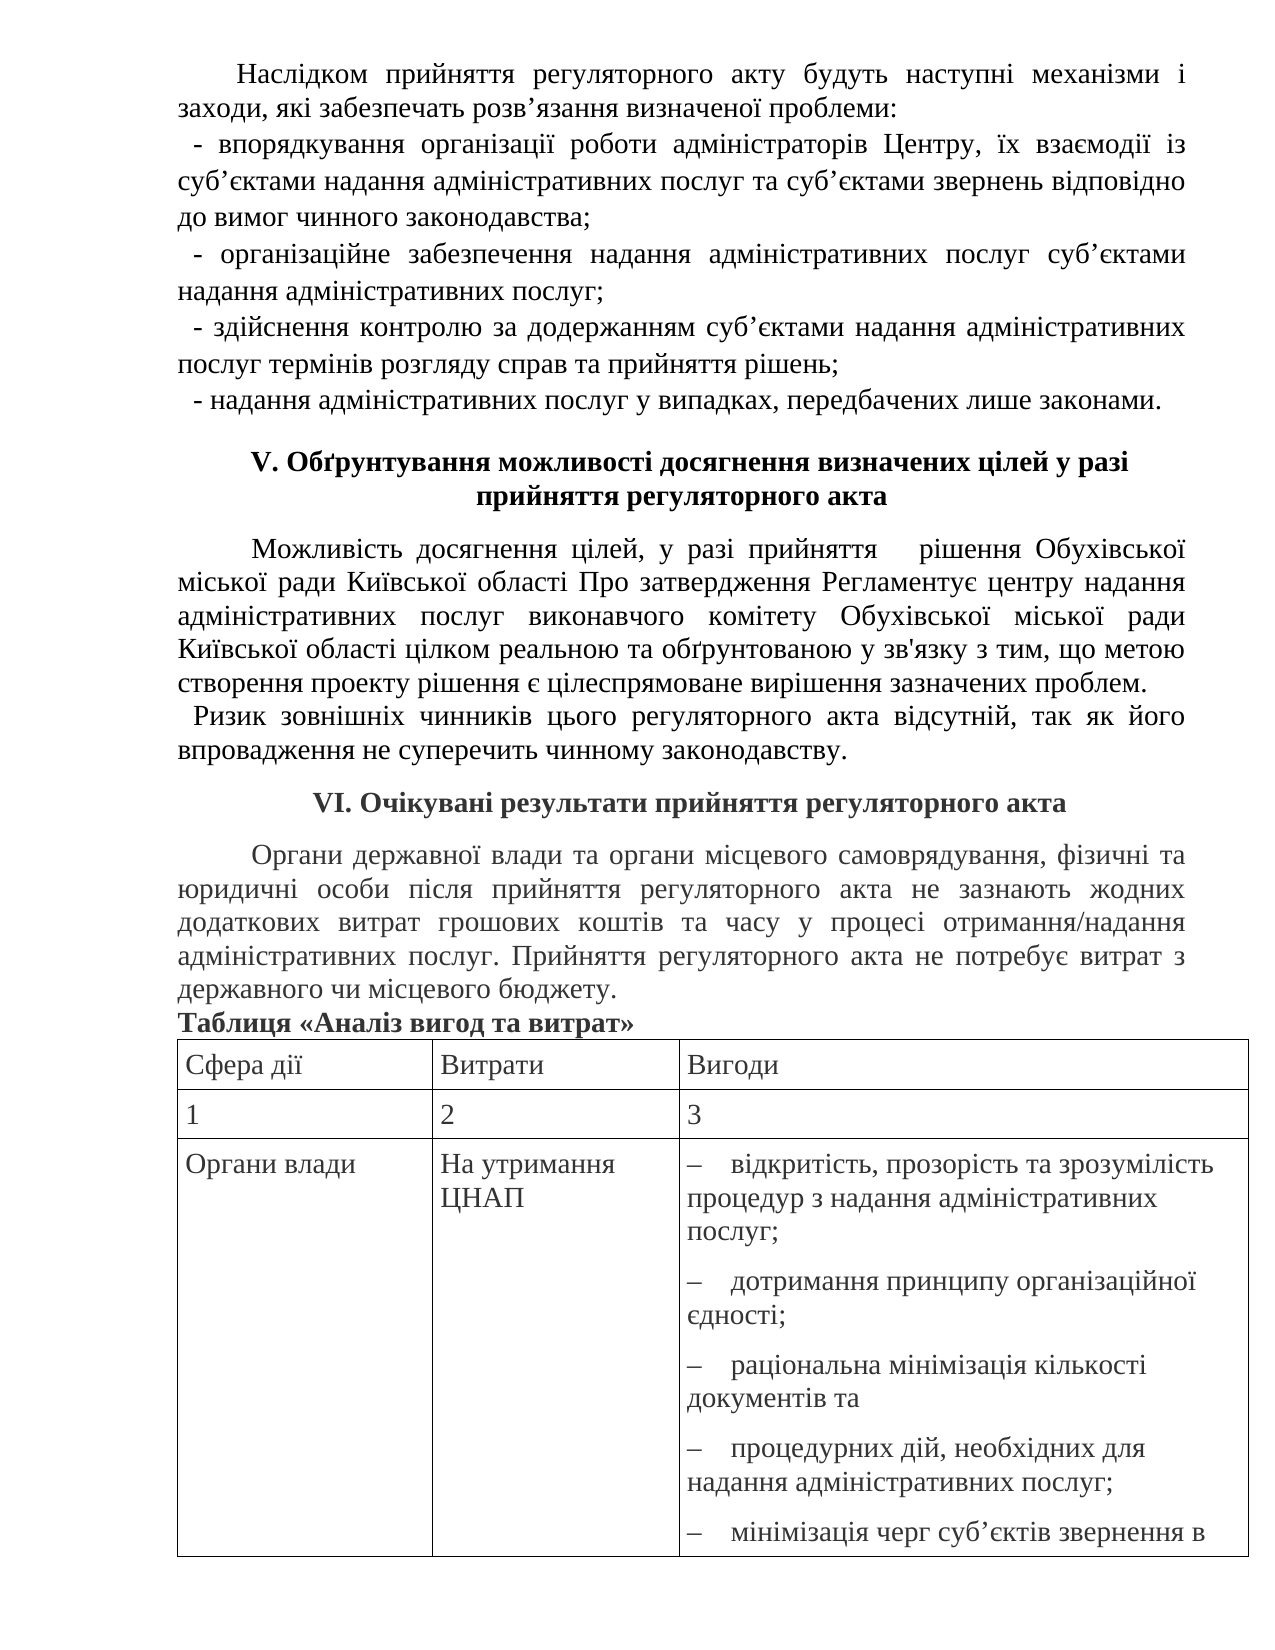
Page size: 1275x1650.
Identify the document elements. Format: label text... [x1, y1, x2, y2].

text Органи державної влади та органи місцевого самоврядування, фізичні та юридичні особи після прийняття регуляторного акта не зазнають жодних додаткових витрат грошових коштів та часу у процесі отримання/надання адміністративних послуг. Прийняття регуляторного акта не потребує витрат з державного чи місцевого бюджету. [177, 837, 1186, 1005]
table_header Сфера дії [178, 1040, 432, 1088]
table_header Витрати [433, 1040, 679, 1088]
text VI. Очікувані результати прийняття регуляторного акта [177, 785, 1186, 818]
table_cell 2 [433, 1090, 679, 1138]
text Таблиця «Аналіз вигод та витрат» [177, 1005, 1186, 1039]
text - здійснення контролю за додержанням суб’єктами надання адміністративних послуг термінів розгляду справ та прийняття рішень; [177, 306, 1186, 379]
table_cell 1 [178, 1090, 432, 1138]
text - впорядкування організації роботи адміністраторів Центру, їх взаємодії із суб’єктами надання адміністративних послуг та суб’єктами звернень відповідно до вимог чинного законодавства; [177, 123, 1186, 233]
text - організаційне забезпечення надання адміністративних послуг суб’єктами надання адміністративних послуг; [177, 233, 1186, 306]
table_header Вигоди [680, 1040, 1248, 1088]
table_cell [680, 1139, 1248, 1556]
text Наслідком прийняття регуляторного акту будуть наступні механізми і заходи, які забезпечать розв’язання визначеної проблеми: [177, 56, 1186, 123]
text - надання адміністративних послуг у випадках, передбачених лише законами. [177, 379, 1186, 416]
table_cell 3 [680, 1090, 1248, 1138]
table_cell На утримання ЦНАП [433, 1139, 679, 1556]
table_cell Органи влади [178, 1139, 432, 1556]
text Можливість досягнення цілей, у разі прийняття рішення Обухівської міської ради Київської області Про затвердження Регламентує центру надання адміністративних послуг виконавчого комітету Обухівської міської ради Київської області цілком реальною та обґрунтованою у зв'язку з тим, що метою створення проекту рішення є цілеспрямоване вирішення зазначених проблем. [177, 531, 1186, 698]
text V. Обґрунтування можливості досягнення визначених цілей у разі прийняття регуляторного акта [177, 444, 1186, 512]
text Ризик зовнішніх чинників цього регуляторного акта відсутній, так як його впровадження не суперечить чинному законодавству. [177, 698, 1186, 766]
